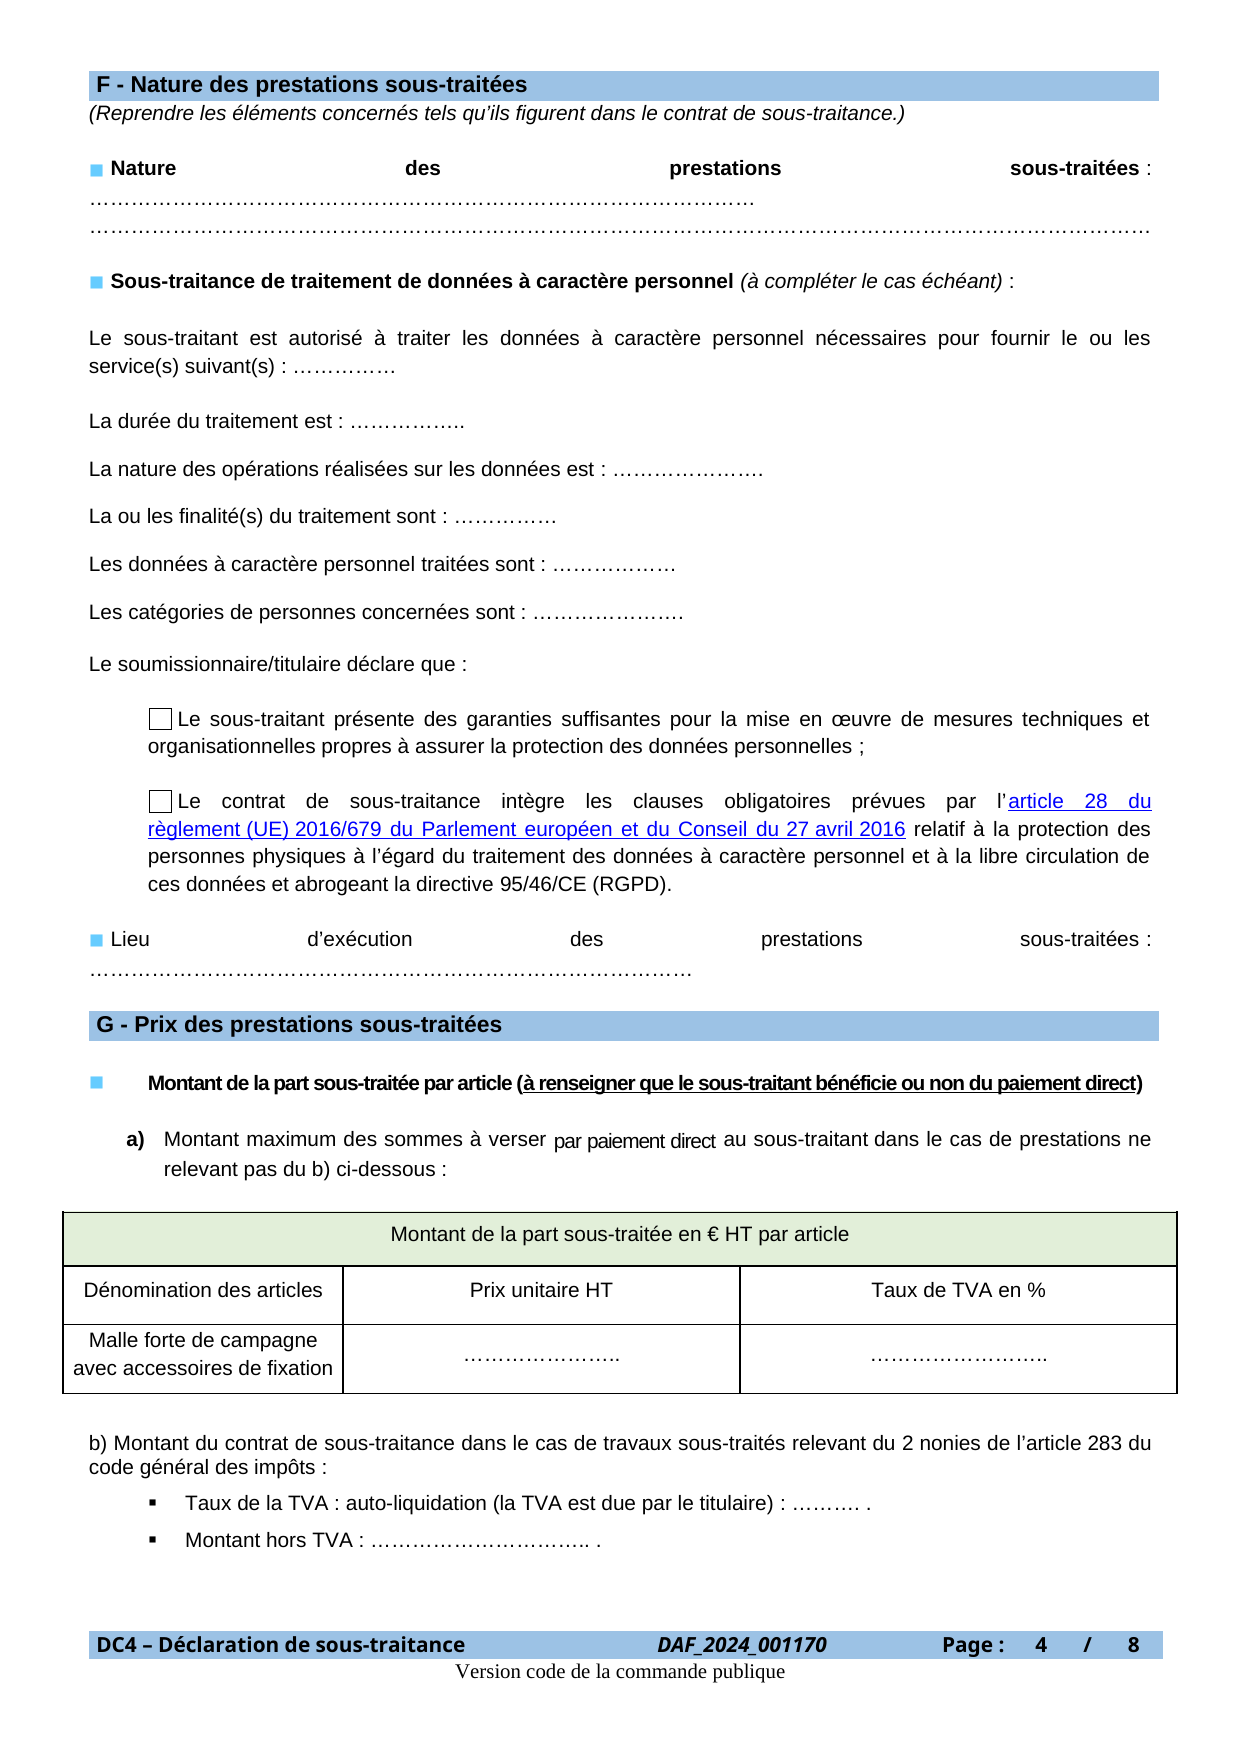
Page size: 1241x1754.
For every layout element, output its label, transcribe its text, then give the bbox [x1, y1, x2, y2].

text Le contrat de sous-traitance intègre les clauses obligatoires prévues par l’article 28 du règlement (UE) 2016/679 du Parlement européen et du Conseil du 27 avril 2016 relatif à la protection des personnes physiques à l’égard du traitement des données à caractère personnel et à la libre circulation de ces données et abrogeant la directive 95/46/CE (RGPD). [148, 789, 1152, 896]
text La ou les finalité(s) du traitement sont : …………… [89, 504, 1152, 528]
text Sous-traitance de traitement de données à caractère personnel (à compléter le cas échéant) : [89, 269, 1152, 294]
table_header F - Nature des prestations sous-traitées [89, 71, 1159, 101]
text La nature des opérations réalisées sur les données est : …………………. [89, 456, 1152, 480]
table_header Montant de la part sous-traitée en € HT par article [64, 1213, 1176, 1265]
text La durée du traitement est : …………….. [89, 408, 1152, 432]
text Montant de la part sous-traitée par article (à renseigner que le sous-traitant bénéficie ou non du paiement direct) [89, 1069, 1152, 1095]
text (Reprendre les éléments concernés tels qu’ils figurent dans le contrat de sous-traitance.) [89, 101, 1152, 125]
text Les catégories de personnes concernées sont : …………………. [89, 600, 1152, 624]
text Le sous-traitant est autorisé à traiter les données à caractère personnel nécessaires pour fournir le ou les service(s) suivant(s) : …………… [89, 326, 1152, 377]
text b) Montant du contrat de sous-traitance dans le cas de travaux sous-traités relevant du 2 nonies de l’article 283 du code général des impôts : [89, 1431, 1152, 1479]
text Lieu d’exécution des prestations sous-traitées : …………………………………………………………………………… [89, 927, 1152, 980]
table_cell Prix unitaire HT [344, 1267, 739, 1323]
list Taux de la TVA : auto-liquidation (la TVA est due par le titulaire) : ………. . [148, 1491, 1152, 1515]
text Les données à caractère personnel traitées sont : ……………… [89, 552, 1152, 576]
list Montant hors TVA : ………………………….. . [148, 1528, 1152, 1552]
table_cell …………………….. [741, 1325, 1176, 1393]
list Montant maximum des sommes à verser par paiement direct au sous-traitant dans le cas de prestations ne relevant pas du b) ci-dessous : [126, 1127, 1152, 1180]
text Le soumissionnaire/titulaire déclare que : [89, 652, 1152, 676]
table_cell ………………….. [344, 1325, 739, 1393]
table_cell Malle forte de campagne avec accessoires de fixation [64, 1325, 342, 1393]
table_header G - Prix des prestations sous-traitées [89, 1011, 1159, 1041]
text ……………………………………………………………………………………………………………………………………… [89, 214, 1152, 238]
table_cell Taux de TVA en % [741, 1267, 1176, 1323]
text Le sous-traitant présente des garanties suffisantes pour la mise en œuvre de mesures techniques et organisationnelles propres à assurer la protection des données personnelles ; [148, 707, 1152, 758]
text Nature des prestations sous-traitées : …………………………………………………………………………………… [89, 156, 1152, 210]
table_cell Dénomination des articles [64, 1267, 342, 1323]
